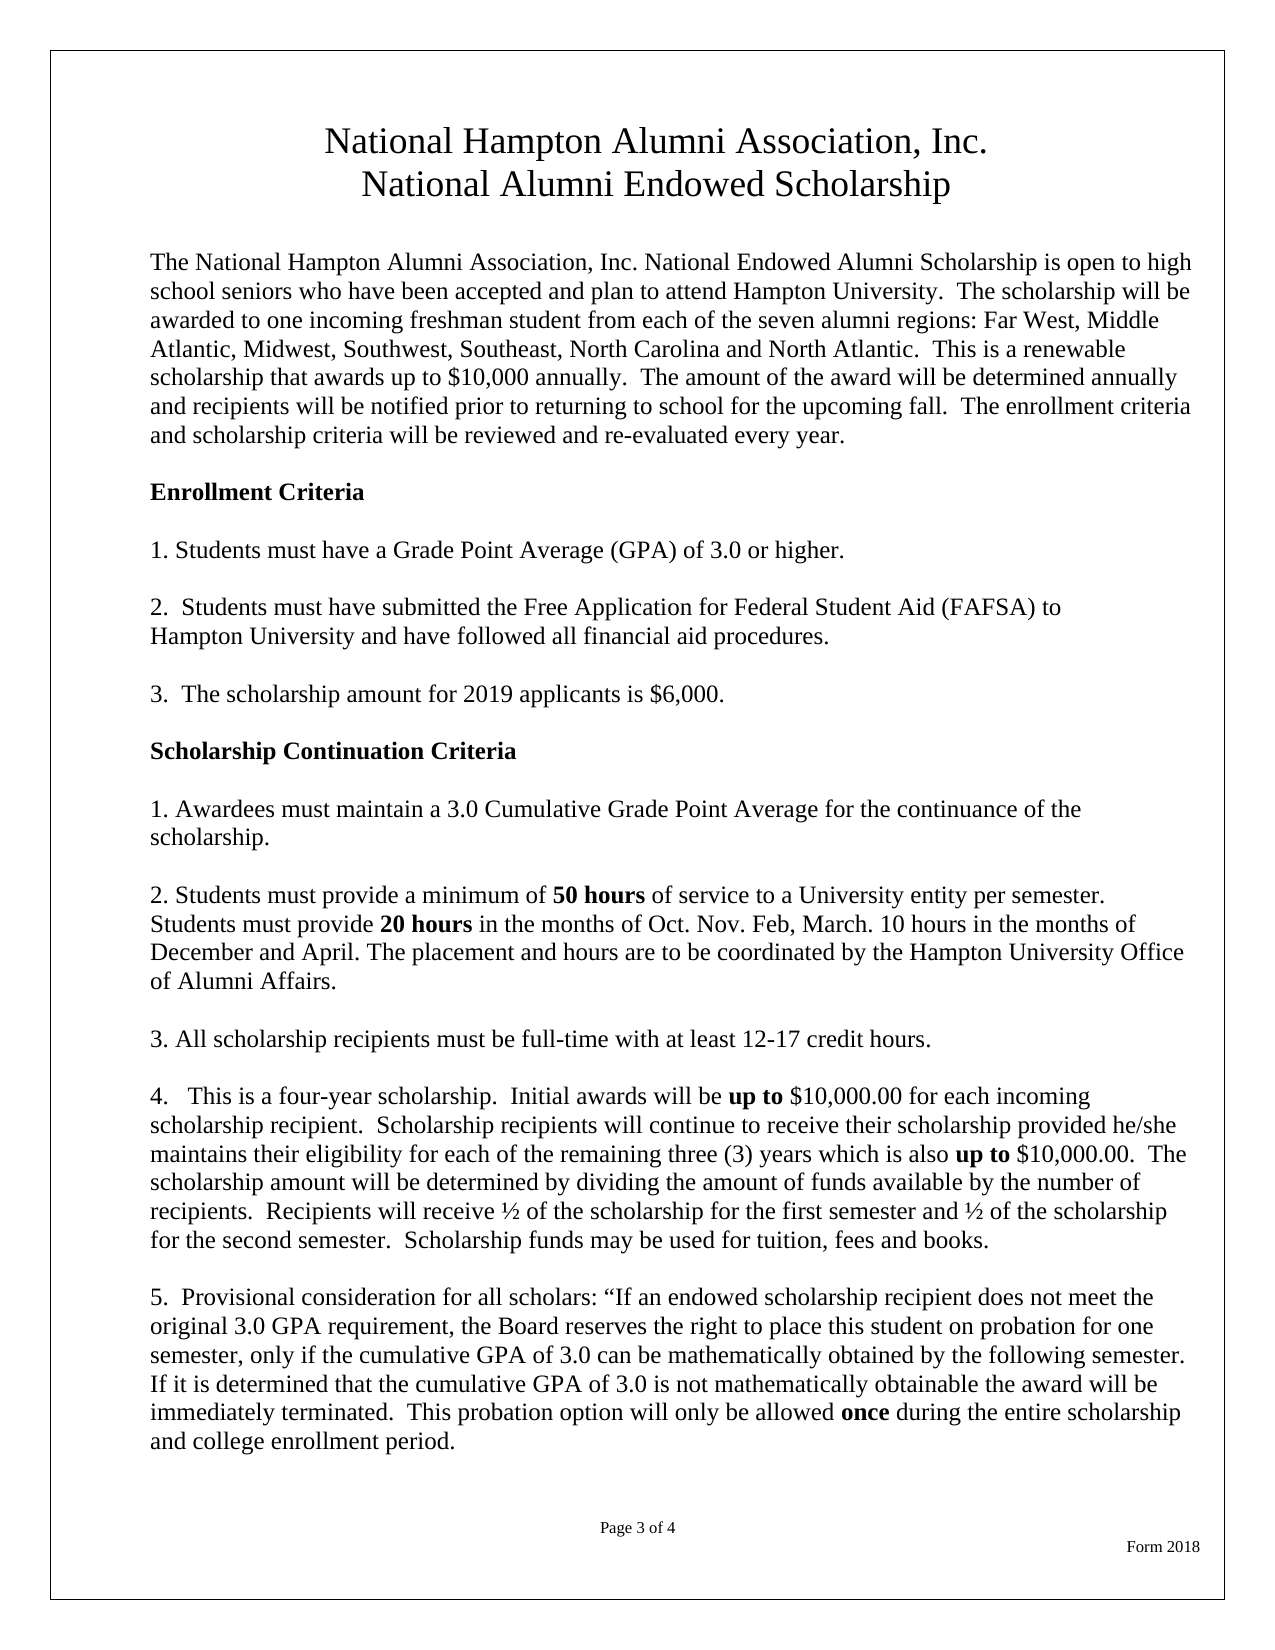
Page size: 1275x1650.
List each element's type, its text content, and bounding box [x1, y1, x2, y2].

list 3. All scholarship recipients must be full-time with at least 12-17 credit hours. [150, 1024, 1200, 1052]
text 1. Students must have a Grade Point Average (GPA) of 3.0 or higher. [150, 535, 1200, 564]
text National Hampton Alumni Association, Inc. [112, 118, 1200, 161]
list Scholarship Continuation Criteria [150, 736, 1200, 765]
list 2. Students must provide a minimum of 50 hours of service to a University entity per semester. Students must provide 20 hours in the months of Oct. Nov. Feb, March. 10 hours in the months of December and April. The placement and hours are to be coordinated by the Hampton University Office of Alumni Affairs. [150, 880, 1200, 995]
text Hampton University and have followed all financial aid procedures. [150, 621, 1200, 650]
list 1. Awardees must maintain a 3.0 Cumulative Grade Point Average for the continuance of the scholarship. [150, 794, 1200, 851]
list Enrollment Criteria [150, 477, 1200, 506]
text National Alumni Endowed Scholarship [112, 161, 1200, 204]
list 4. This is a four-year scholarship. Initial awards will be up to $10,000.00 for each incoming scholarship recipient. Scholarship recipients will continue to receive their scholarship provided he/she maintains their eligibility for each of the remaining three (3) years which is also up to $10,000.00. The scholarship amount will be determined by dividing the amount of funds available by the number of recipients. Recipients will receive ½ of the scholarship for the first semester and ½ of the scholarship for the second semester. Scholarship funds may be used for tuition, fees and books. [150, 1081, 1200, 1254]
list 3. The scholarship amount for 2019 applicants is $6,000. [150, 679, 1200, 707]
text 2. Students must have submitted the Free Application for Federal Student Aid (FAFSA) to [150, 592, 1200, 621]
list 5. Provisional consideration for all scholars: “If an endowed scholarship recipient does not meet the original 3.0 GPA requirement, the Board reserves the right to place this student on probation for one semester, only if the cumulative GPA of 3.0 can be mathematically obtained by the following semester. If it is determined that the cumulative GPA of 3.0 is not mathematically obtainable the award will be immediately terminated. This probation option will only be allowed once during the entire scholarship and college enrollment period. [150, 1282, 1200, 1455]
list The National Hampton Alumni Association, Inc. National Endowed Alumni Scholarship is open to high school seniors who have been accepted and plan to attend Hampton University. The scholarship will be awarded to one incoming freshman student from each of the seven alumni regions: Far West, Middle Atlantic, Midwest, Southwest, Southeast, North Carolina and North Atlantic. This is a renewable scholarship that awards up to $10,000 annually. The amount of the award will be determined annually and recipients will be notified prior to returning to school for the upcoming fall. The enrollment criteria and scholarship criteria will be reviewed and re-evaluated every year. [150, 247, 1200, 449]
